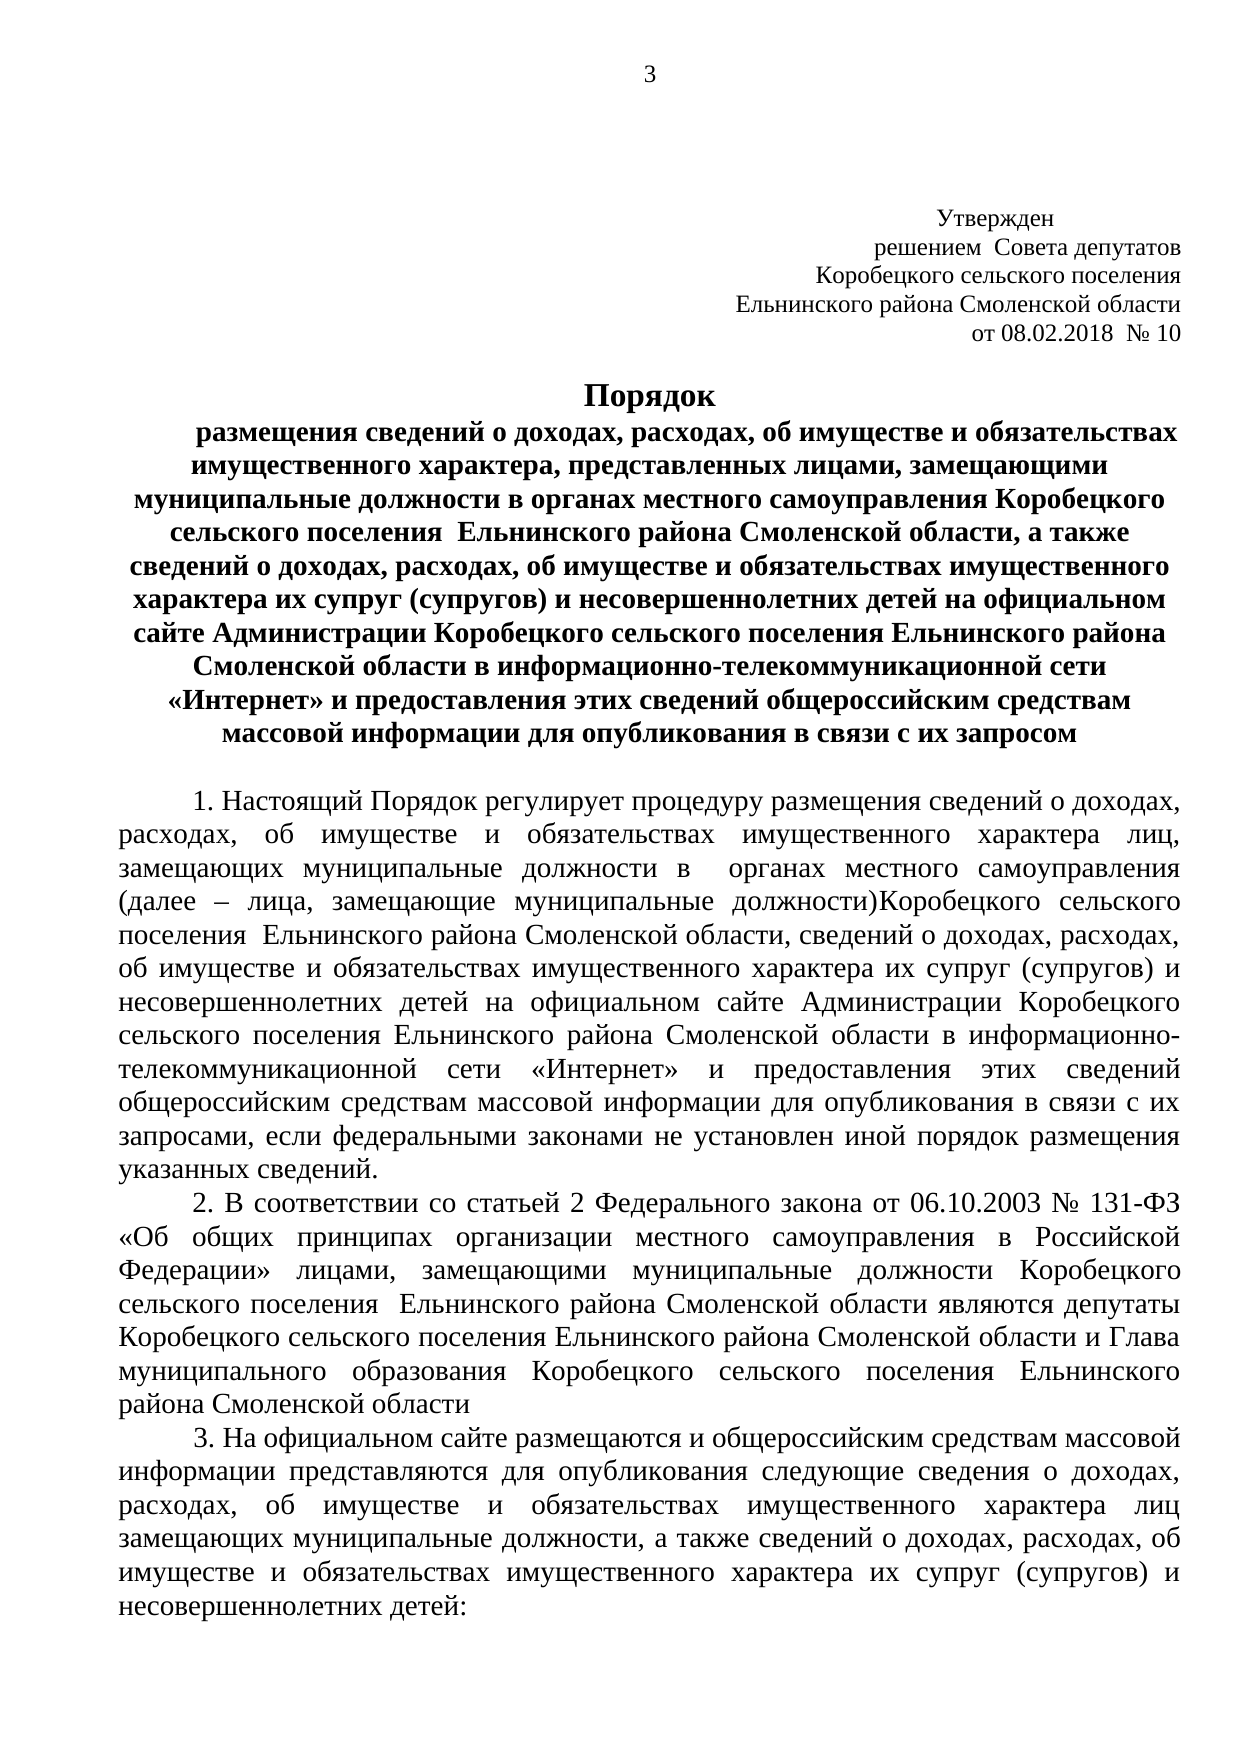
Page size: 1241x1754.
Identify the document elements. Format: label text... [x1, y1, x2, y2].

text Коробецкого сельского поселения [118, 260, 1181, 289]
text Ельнинского района Смоленской области [118, 289, 1181, 318]
text Порядок [118, 375, 1181, 414]
text 1. Настоящий Порядок регулирует процедуру размещения сведений о доходах, расходах, об имуществе и обязательствах имущественного характера лиц, замещающих муниципальные должности в органах местного самоуправления (далее – лица, замещающие муниципальные должности)Коробецкого сельского поселения Ельнинского района Смоленской области, сведений о доходах, расходах, об имуществе и обязательствах имущественного характера их супруг (супругов) и несовершеннолетних детей на официальном сайте Администрации Коробецкого сельского поселения Ельнинского района Смоленской области в информационно-телекоммуникационной сети «Интернет» и предоставления этих сведений общероссийским средствам массовой информации для опубликования в связи с их запросами, если федеральными законами не установлен иной порядок размещения указанных сведений. [118, 783, 1181, 1185]
text размещения сведений о доходах, расходах, об имуществе и обязательствах имущественного характера, представленных лицами, замещающими муниципальные должности в органах местного самоуправления Коробецкого сельского поселения Ельнинского района Смоленской области, а также сведений о доходах, расходах, об имуществе и обязательствах имущественного характера их супруг (супругов) и несовершеннолетних детей на официальном сайте Администрации Коробецкого сельского поселения Ельнинского района Смоленской области в информационно-телекоммуникационной сети «Интернет» и предоставления этих сведений общероссийским средствам массовой информации для опубликования в связи с их запросом [118, 414, 1181, 749]
text 3. На официальном сайте размещаются и общероссийским средствам массовой информации представляются для опубликования следующие сведения о доходах, расходах, об имуществе и обязательствах имущественного характера лиц замещающих муниципальные должности, а также сведений о доходах, расходах, об имуществе и обязательствах имущественного характера их супруг (супругов) и несовершеннолетних детей: [118, 1420, 1181, 1621]
text от 08.02.2018 № 10 [118, 318, 1181, 347]
text решением Совета депутатов [118, 232, 1181, 260]
text 2. В соответствии со статьей 2 Федерального закона от 06.10.2003 № 131-ФЗ «Об общих принципах организации местного самоуправления в Российской Федерации» лицами, замещающими муниципальные должности Коробецкого сельского поселения Ельнинского района Смоленской области являются депутаты Коробецкого сельского поселения Ельнинского района Смоленской области и Глава муниципального образования Коробецкого сельского поселения Ельнинского района Смоленской области [118, 1185, 1181, 1420]
text Утвержден [118, 203, 1181, 232]
